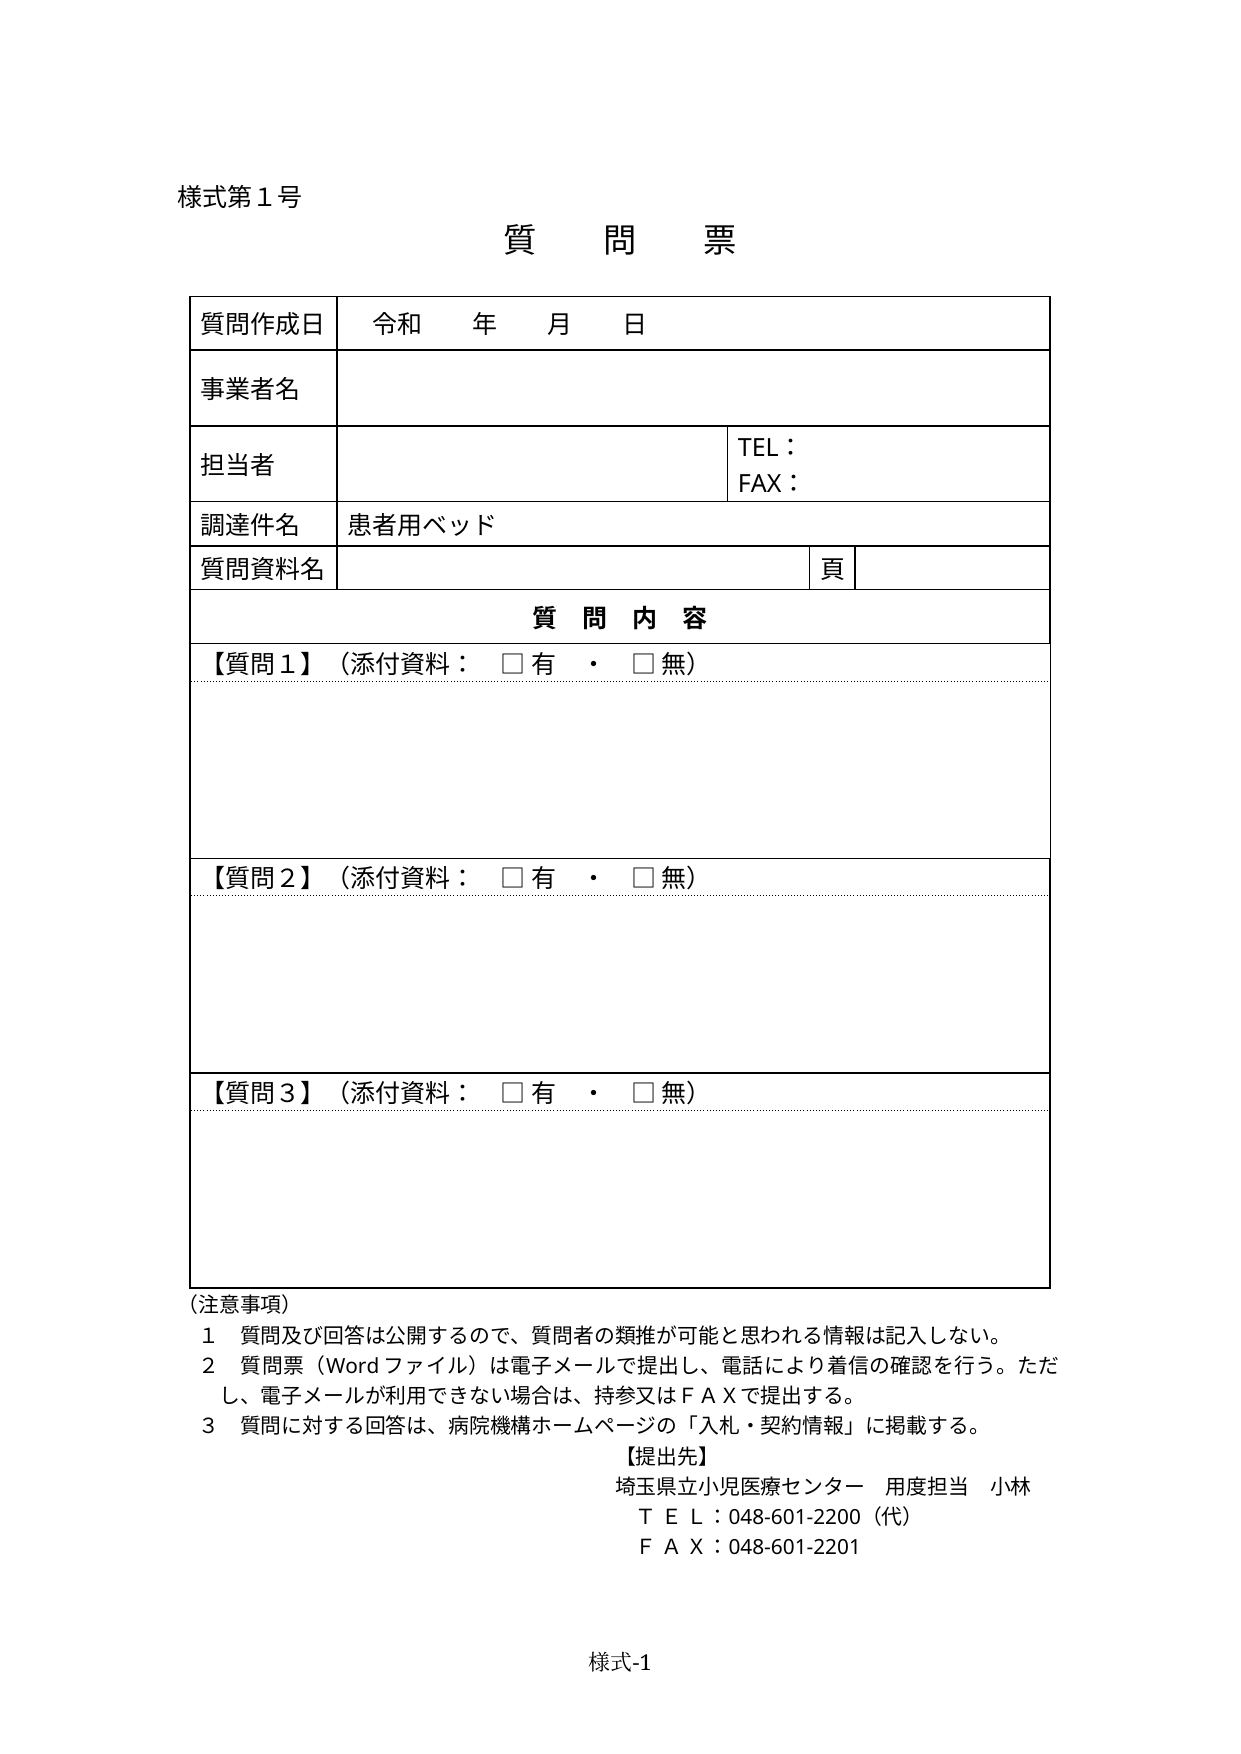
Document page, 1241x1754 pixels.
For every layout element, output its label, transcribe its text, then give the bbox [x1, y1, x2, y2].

text 様式第１号 [177, 177, 1063, 213]
table_cell 事業者名 [191, 351, 336, 425]
table_header 質問作成日 [191, 297, 336, 349]
table_cell 患者用ベッド [338, 502, 1049, 545]
text １ 質問及び回答は公開するので、質問者の類推が可能と思われる情報は記入しない。 [177, 1319, 1063, 1349]
table_cell [338, 547, 809, 588]
table_cell 調達件名 [191, 502, 336, 545]
table_cell 【質問３】（添付資料： □ 有 ・ □ 無） [191, 1074, 1049, 1110]
text 【提出先】 [177, 1440, 1063, 1470]
table_cell 質問資料名 [191, 547, 336, 588]
text 質 問 票 [177, 213, 1063, 262]
table_cell 【質問１】（添付資料： □ 有 ・ □ 無） [191, 644, 1050, 681]
text Ｆ Ａ Ｘ：048-601-2201 [177, 1531, 1063, 1561]
table_cell 質 問 内 容 [191, 590, 1049, 643]
text Ｔ Ｅ Ｌ：048-601-2200（代） [177, 1500, 1063, 1531]
text 埼玉県立小児医療センター 用度担当 小林 [177, 1470, 1063, 1500]
table_cell [191, 1110, 1049, 1287]
table_cell 頁 [810, 547, 854, 588]
table_cell [191, 681, 1050, 858]
table_cell [856, 547, 1049, 588]
table_cell 【質問２】（添付資料： □ 有 ・ □ 無） [191, 859, 1049, 895]
table_cell [338, 351, 1049, 425]
table_header 令和 年 月 日 [338, 297, 1049, 349]
text ３ 質問に対する回答は、病院機構ホームページの「入札・契約情報」に掲載する。 [177, 1410, 1063, 1440]
text （注意事項） [177, 1289, 1063, 1319]
table_cell 担当者 [191, 427, 336, 501]
table_cell [191, 895, 1049, 1072]
table_cell TEL： FAX： [728, 427, 1049, 501]
text ２ 質問票（Wordファイル）は電子メールで提出し、電話により着信の確認を行う。ただし、電子メールが利用できない場合は、持参又はＦＡＸで提出する。 [177, 1349, 1063, 1410]
table_cell [338, 427, 727, 501]
